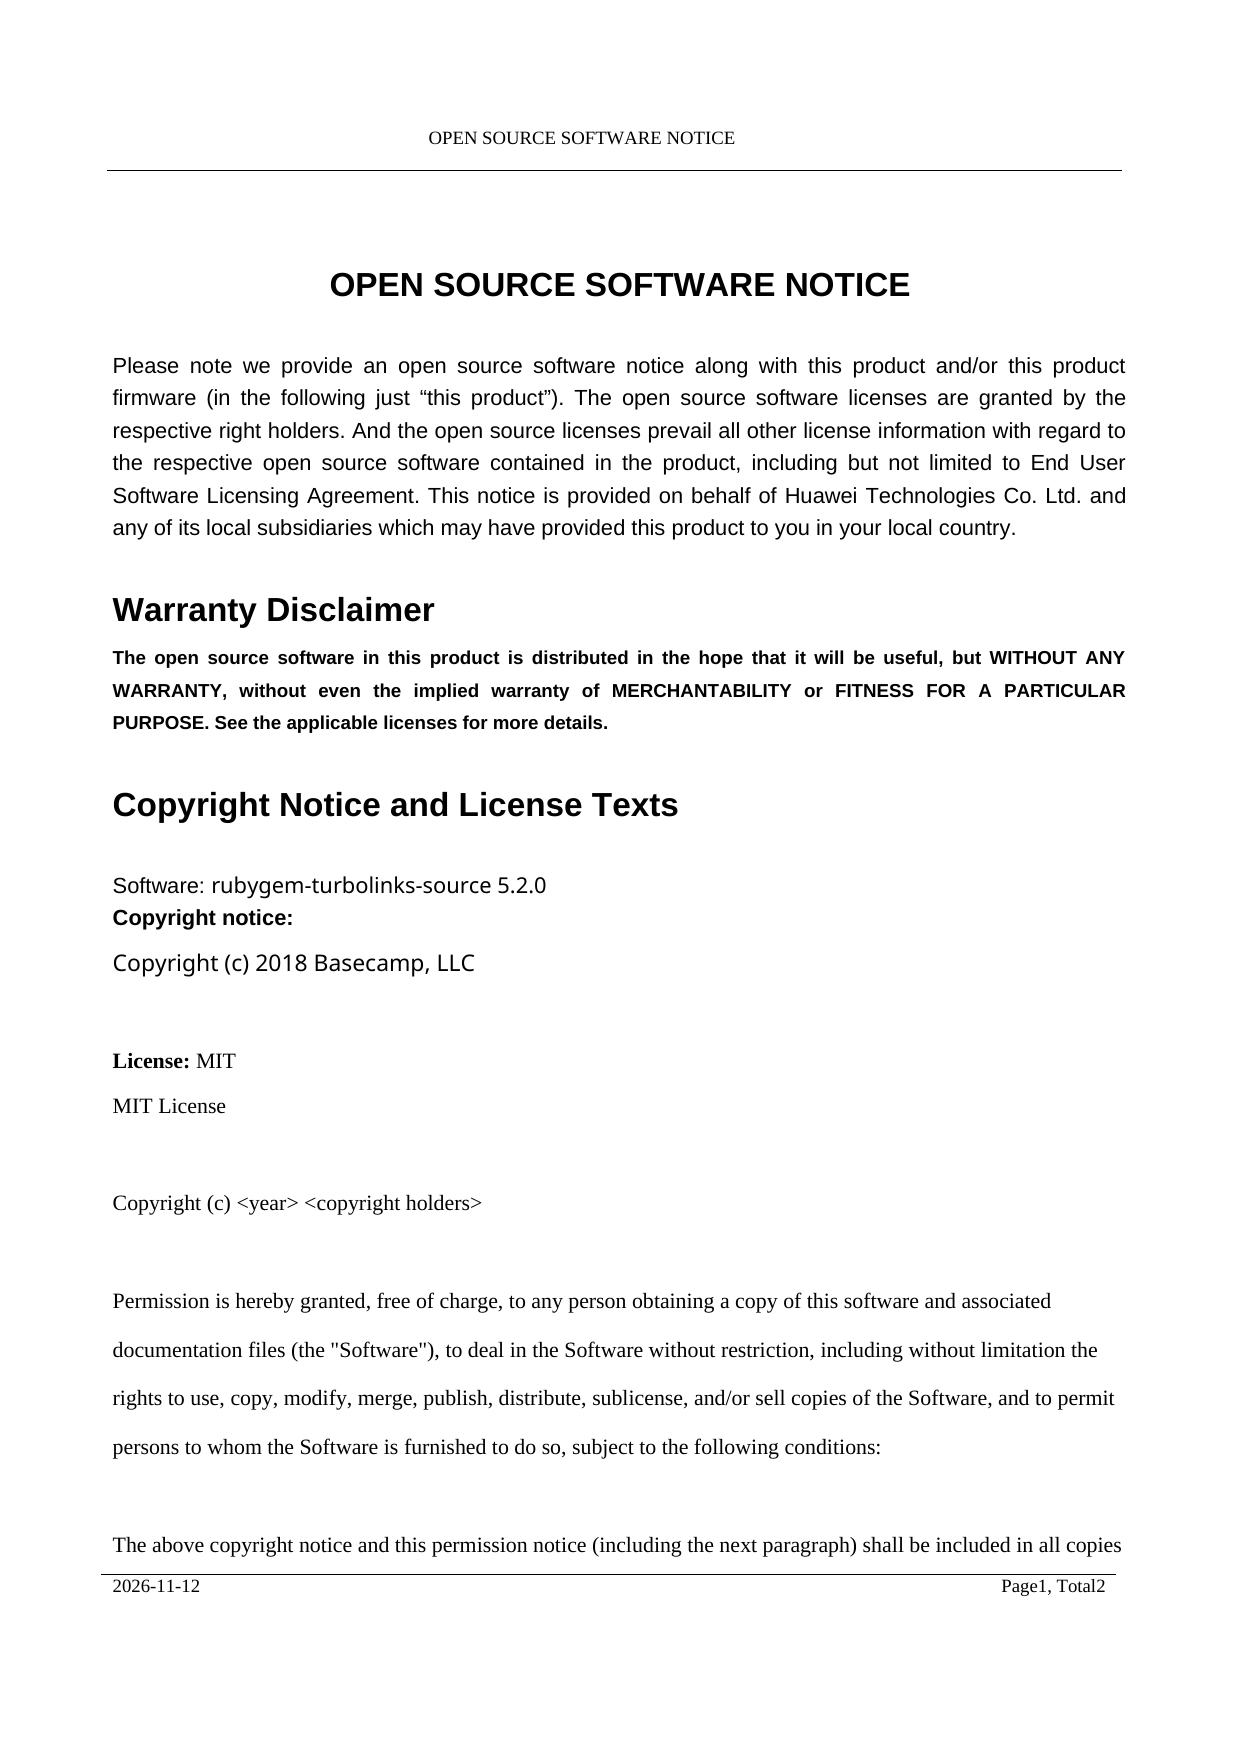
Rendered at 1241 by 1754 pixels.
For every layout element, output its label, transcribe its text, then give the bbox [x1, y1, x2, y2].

text Copyright notice: [112, 901, 1128, 934]
text Copyright (c) 2018 Basecamp, LLC [112, 947, 1128, 1028]
text Please note we provide an open source software notice along with this product and/or this product firmware (in the following just “this product”). The open source software licenses are granted by the respective right holders. And the open source licenses prevail all other license information with regard to the respective open source software contained in the product, including but not limited to End User Software Licensing Agreement. This notice is provided on behalf of Huawei Technologies Co. Ltd. and any of its local subsidiaries which may have provided this product to you in your local country. [112, 349, 1128, 544]
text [112, 1089, 1128, 1560]
text OPEN SOURCE SOFTWARE NOTICE [112, 251, 1128, 316]
text Software: rubygem-turbolinks-source 5.2.0 [112, 869, 1128, 901]
text Copyright Notice and License Texts [112, 771, 1128, 836]
text Warranty Disclaimer [112, 576, 1128, 641]
text License: MIT [112, 1044, 1128, 1077]
text The open source software in this product is distributed in the hope that it will be useful, but WITHOUT ANY WARRANTY, without even the implied warranty of MERCHANTABILITY or FITNESS FOR A PARTICULAR PURPOSE. See the applicable licenses for more details. [112, 641, 1128, 739]
